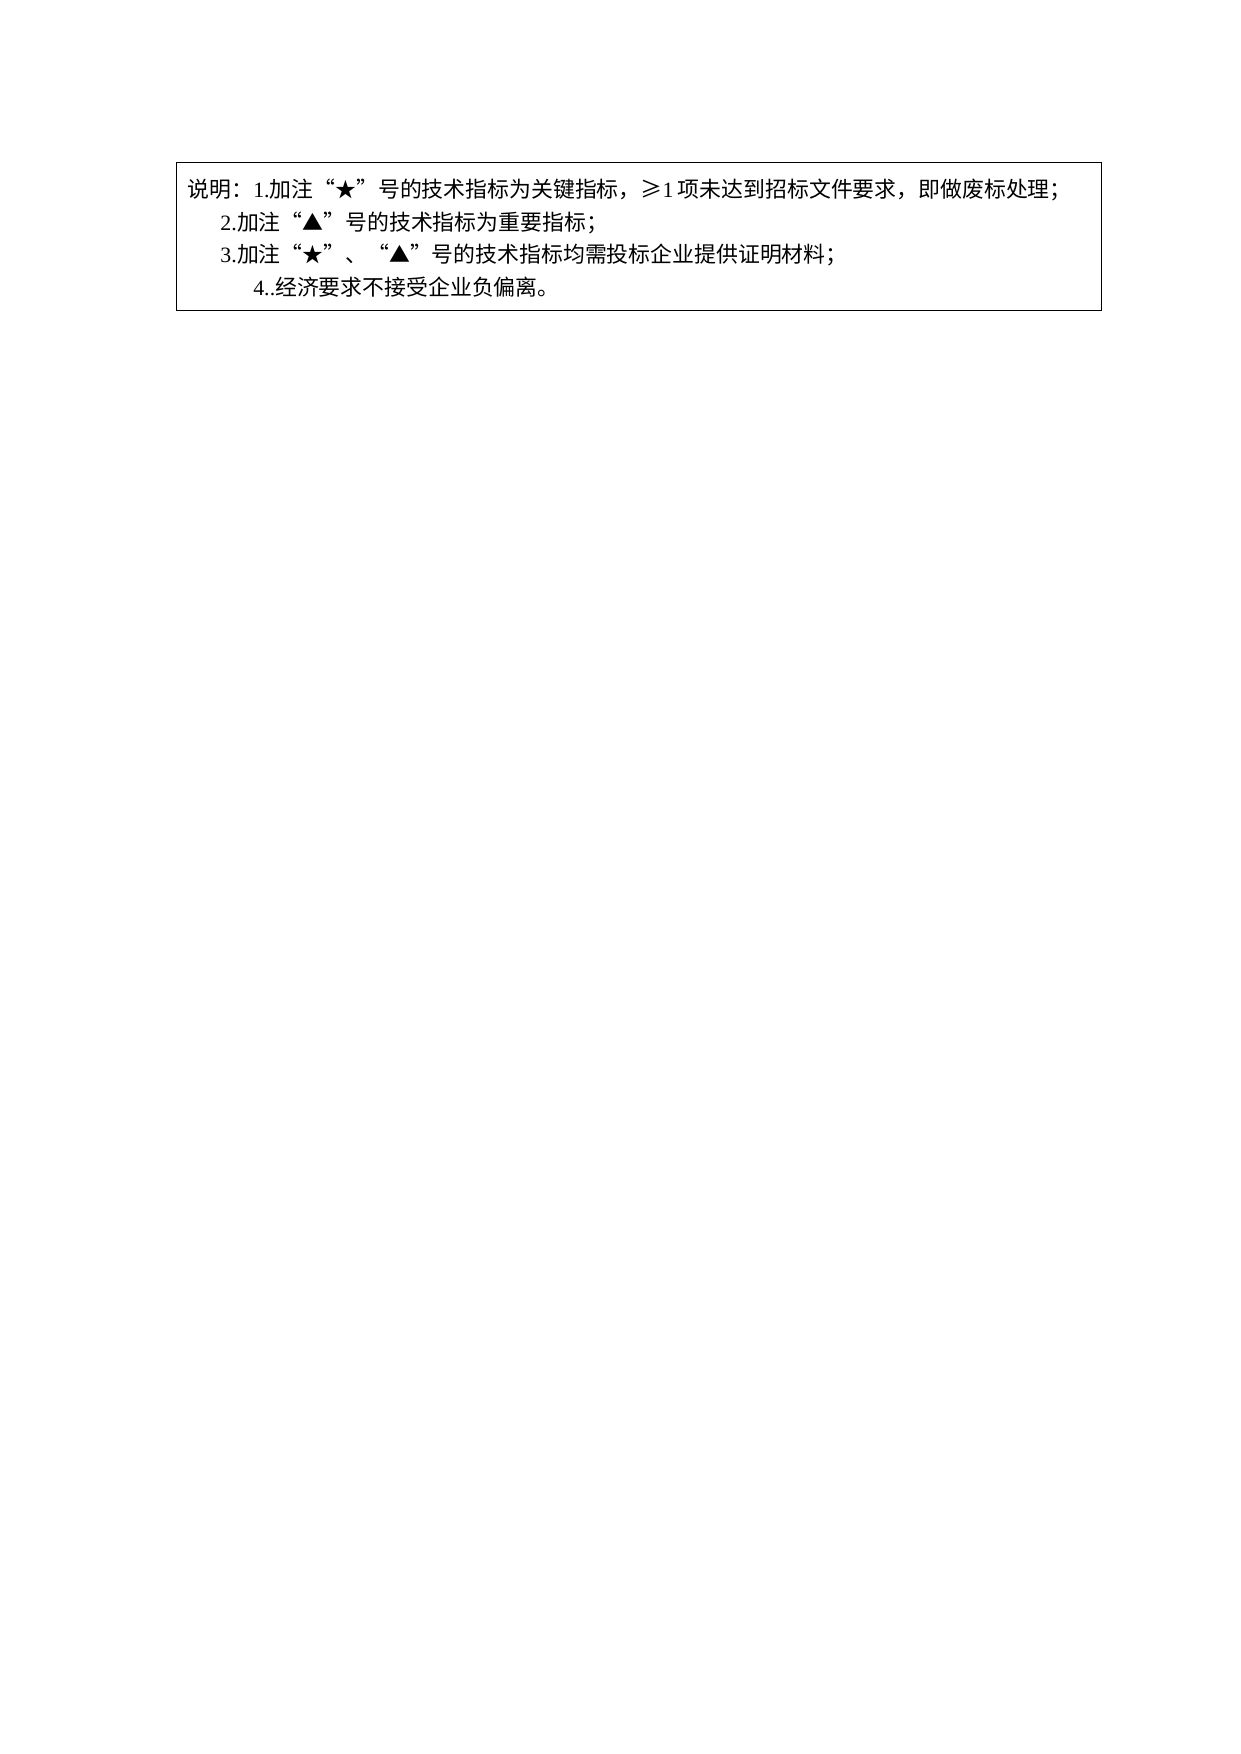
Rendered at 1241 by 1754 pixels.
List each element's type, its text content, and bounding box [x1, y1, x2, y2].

table_cell 说明：1.加注“★”号的技术指标为关键指标，≥1项未达到招标文件要求，即做废标处理； 2.加注“▲”号的技术指标为重要指标； 3.加注“★”、“▲”号的技术指标均需投标企业提供证明材料； 4..经济要求不接受企业负偏离。 [177, 163, 1101, 310]
